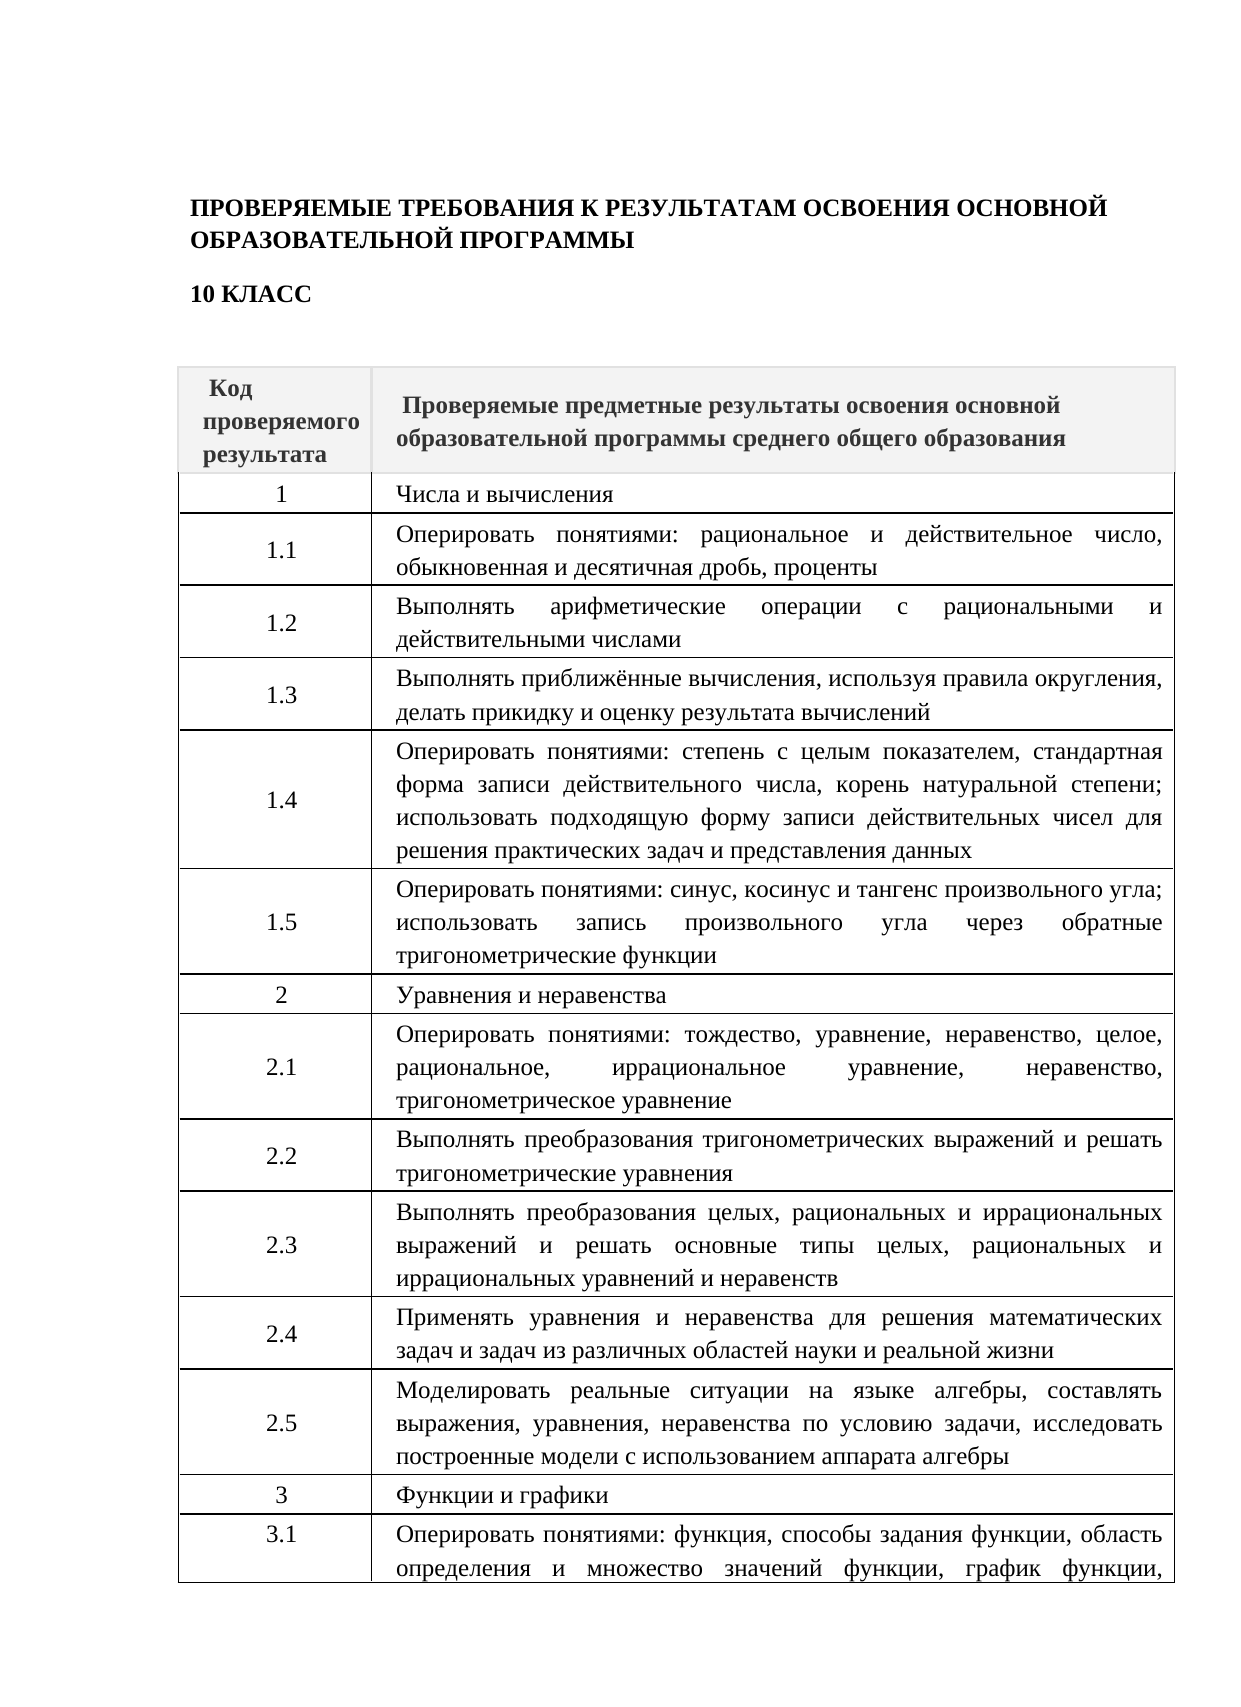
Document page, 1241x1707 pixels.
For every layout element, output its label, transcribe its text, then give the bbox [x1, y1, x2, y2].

table_cell Выполнять приближённые вычисления, используя правила округления, делать прикидку и оценку результата вычислений [372, 657, 1174, 729]
table_cell 2.3 [179, 1191, 371, 1296]
text 10 КЛАСС [190, 279, 1152, 308]
table_cell Моделировать реальные ситуации на языке алгебры, составлять выражения, уравнения, неравенства по условию задачи, исследовать построенные модели с использованием аппарата алгебры [372, 1368, 1174, 1473]
table_cell Применять уравнения и неравенства для решения математических задач и задач из различных областей науки и реальной жизни [372, 1296, 1174, 1368]
table_cell 1 [179, 473, 371, 512]
table_cell Выполнять арифметические операции с рациональными и действительными числами [372, 584, 1174, 657]
table_cell 1.4 [179, 730, 371, 868]
text ПРОВЕРЯЕМЫЕ ТРЕБОВАНИЯ К РЕЗУЛЬТАТАМ ОСВОЕНИЯ ОСНОВНОЙ ОБРАЗОВАТЕЛЬНОЙ ПРОГРАММЫ [190, 193, 1152, 254]
table_header Проверяемые предметные результаты освоения основной образовательной программы среднего общего образования [373, 368, 1174, 472]
table_cell Функции и графики [372, 1474, 1174, 1513]
table_cell Оперировать понятиями: рациональное и действительное число, обыкновенная и десятичная дробь, проценты [372, 512, 1174, 584]
table_cell Оперировать понятиями: степень с целым показателем, стандартная форма записи действительного числа, корень натуральной степени; использовать подходящую форму записи действительных чисел для решения практических задач и представления данных [372, 729, 1174, 868]
table_cell 1.2 [179, 585, 371, 657]
table_cell 2.1 [179, 1014, 371, 1118]
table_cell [372, 1513, 1174, 1581]
table_cell 2.4 [179, 1297, 371, 1368]
table_cell Числа и вычисления [372, 472, 1174, 512]
table_cell 3 [179, 1475, 371, 1513]
table_header Код проверяемого результата [179, 368, 370, 472]
table_cell Выполнять преобразования тригонометрических выражений и решать тригонометрические уравнения [372, 1118, 1174, 1190]
table_cell Выполнять преобразования целых, рациональных и иррациональных выражений и решать основные типы целых, рациональных и иррациональных уравнений и неравенств [372, 1190, 1174, 1296]
table_cell 2.2 [179, 1119, 371, 1190]
table_cell Оперировать понятиями: синус, косинус и тангенс произвольного угла; использовать запись произвольного угла через обратные тригонометрические функции [372, 868, 1174, 973]
table_cell Оперировать понятиями: тождество, уравнение, неравенство, целое, рациональное, иррациональное уравнение, неравенство, тригонометрическое уравнение [372, 1013, 1174, 1118]
table_cell 2.5 [179, 1369, 371, 1473]
table_cell 1.5 [179, 869, 371, 973]
table_cell 2 [179, 974, 371, 1012]
table_cell 1.3 [179, 658, 371, 729]
table_cell 1.1 [179, 513, 371, 584]
table_cell Уравнения и неравенства [372, 973, 1174, 1012]
table_cell 3.1 [179, 1514, 371, 1581]
